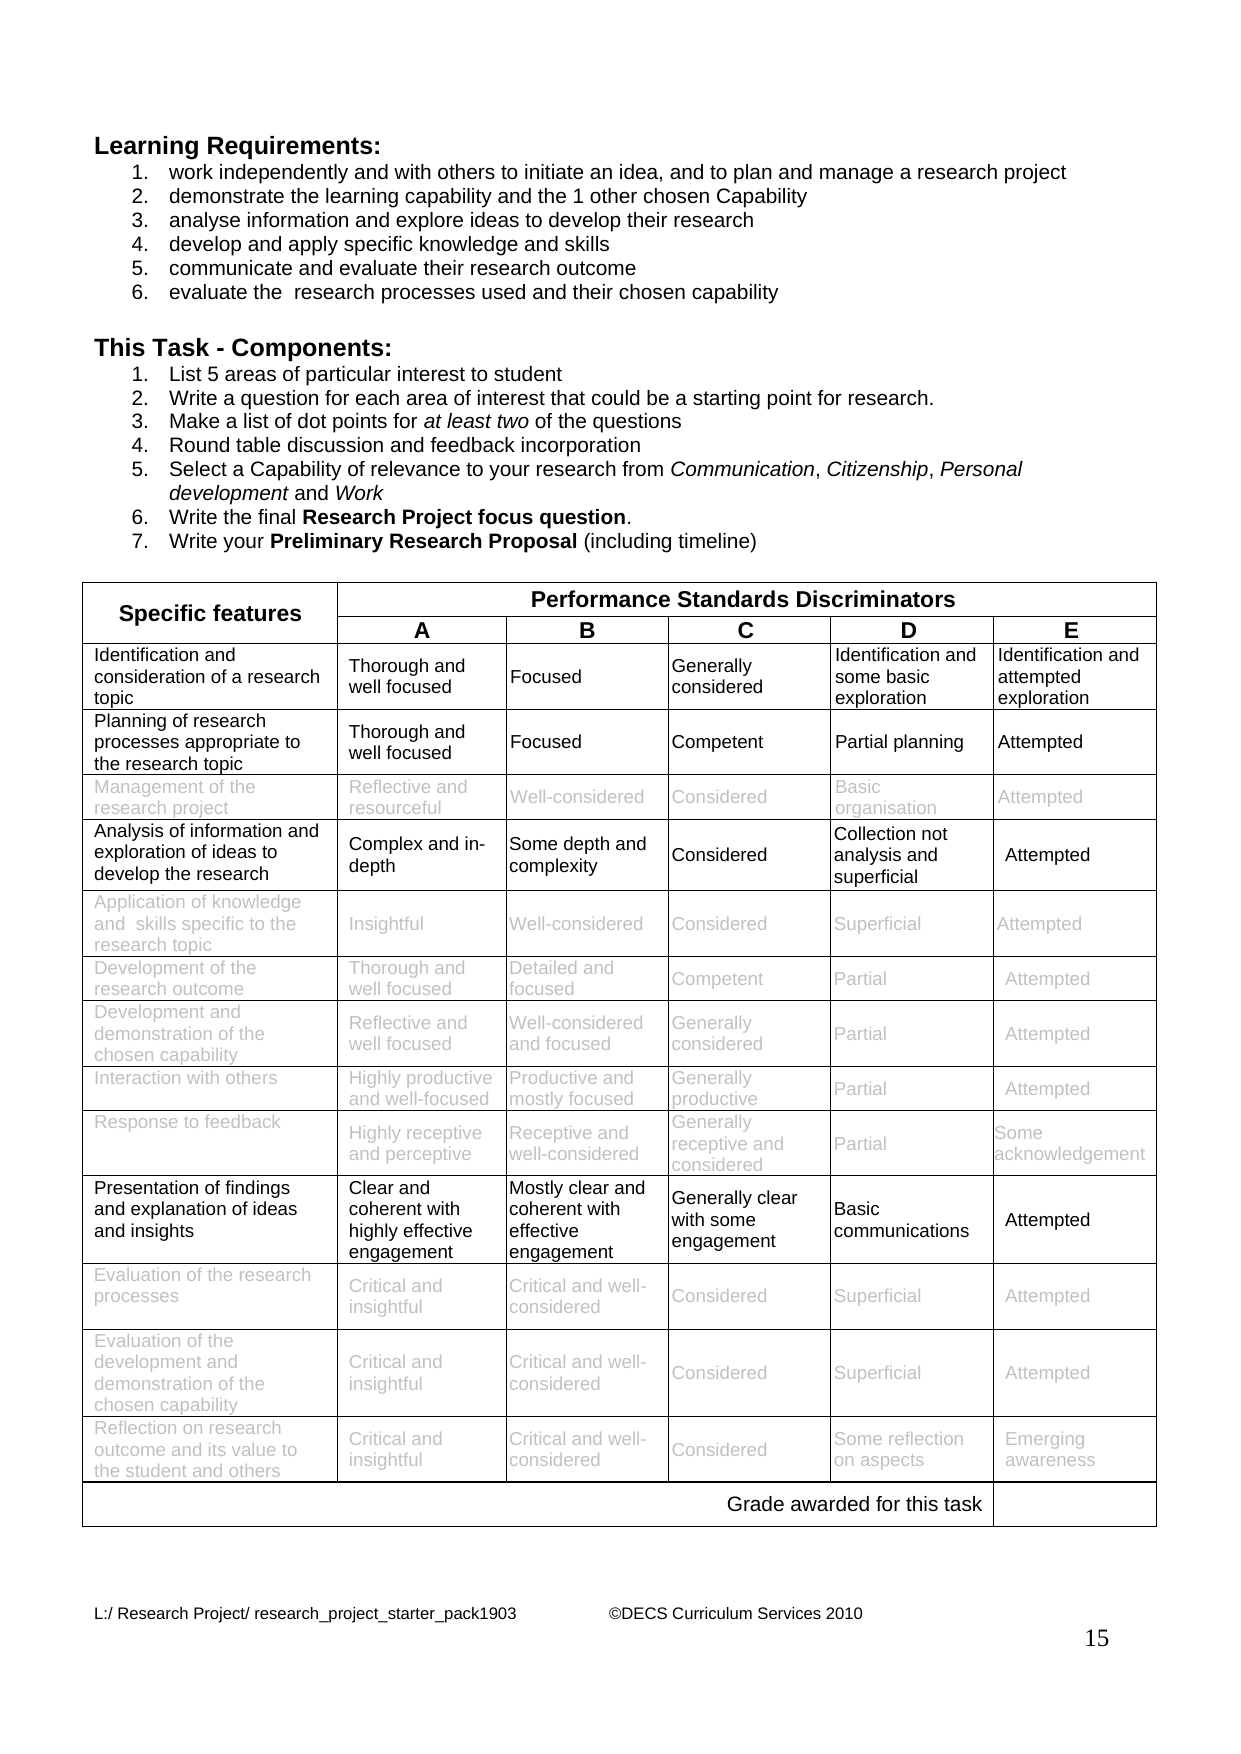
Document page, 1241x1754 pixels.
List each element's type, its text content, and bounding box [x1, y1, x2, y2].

table_cell Critical and well-considered [507, 1330, 668, 1416]
table_cell Evaluation of the development and demonstration of the chosen capability [83, 1330, 337, 1416]
list evaluate the research processes used and their chosen capability [131, 280, 1109, 304]
table_cell E [994, 617, 1156, 643]
table_cell Presentation of findings and explanation of ideas and insights [83, 1176, 337, 1263]
table_cell Development and demonstration of the chosen capability [83, 1001, 337, 1066]
table_cell Some reflection on aspects [831, 1417, 993, 1481]
table_cell Competent [669, 957, 830, 1000]
table_cell Emerging awareness [994, 1417, 1156, 1481]
table_cell Focused [507, 710, 668, 774]
list analyse information and explore ideas to develop their research [131, 208, 1109, 232]
list Round table discussion and feedback incorporation [94, 433, 1109, 457]
table_cell Attempted [994, 1264, 1156, 1328]
table_cell Insightful [338, 891, 506, 956]
table_cell Highly productive and well-focused [338, 1067, 506, 1110]
table_cell Generally receptive and considered [669, 1111, 830, 1175]
table_cell Considered [669, 1417, 830, 1481]
table_cell Grade awarded for this task [83, 1483, 993, 1526]
table_cell Well-considered [507, 891, 668, 956]
table_cell Identification and attempted exploration [994, 644, 1156, 709]
list demonstrate the learning capability and the 1 other chosen Capability [131, 184, 1109, 208]
table_cell Generally considered [669, 644, 830, 709]
list List 5 areas of particular interest to student [94, 361, 1109, 385]
list Select a Capability of relevance to your research from Communication, Citizenship, Personal development and Work [131, 457, 1109, 505]
table_cell Development of the research outcome [83, 957, 337, 1000]
table_cell Superficial [831, 1330, 993, 1416]
table_cell Partial [831, 1111, 993, 1175]
table_cell Complex and in-depth [338, 820, 506, 890]
table_cell Partial [831, 1067, 993, 1110]
table_cell Interaction with others [83, 1067, 337, 1110]
table_cell Reflective and resourceful [338, 775, 506, 818]
table_cell Critical and well-considered [507, 1417, 668, 1481]
table_cell Focused [507, 644, 668, 709]
table_cell Attempted [994, 1067, 1156, 1110]
table_cell Considered [669, 820, 830, 890]
table_cell Some depth and complexity [507, 820, 668, 890]
list develop and apply specific knowledge and skills [131, 232, 1109, 256]
table_cell Generally considered [669, 1001, 830, 1066]
table_cell Attempted [994, 710, 1156, 774]
table_cell Considered [669, 775, 830, 818]
table_cell Application of knowledge and skills specific to the research topic [83, 891, 337, 956]
table_cell Considered [669, 1264, 830, 1328]
table_cell Planning of research processes appropriate to the research topic [83, 710, 337, 774]
table_cell Partial [831, 1001, 993, 1066]
table_cell Some acknowledgement [994, 1111, 1156, 1175]
table_header Specific features [83, 583, 337, 643]
table_cell Evaluation of the research processes [83, 1264, 337, 1328]
list Write a question for each area of interest that could be a starting point for research. [94, 385, 1109, 409]
table_cell Identification and consideration of a research topic [83, 644, 337, 709]
table_cell Generally productive [669, 1067, 830, 1110]
table_cell Mostly clear and coherent with effective engagement [507, 1176, 668, 1263]
table_cell A [338, 617, 506, 643]
table_cell Response to feedback [83, 1111, 337, 1175]
table_cell Productive and mostly focused [507, 1067, 668, 1110]
table_cell Collection not analysis and superficial [831, 820, 993, 890]
table_cell Attempted [994, 1176, 1156, 1263]
table_cell Considered [669, 891, 830, 956]
table_cell Basic organisation [831, 775, 993, 818]
table_cell D [831, 617, 993, 643]
table_cell Partial planning [831, 710, 993, 774]
table_cell Critical and insightful [338, 1264, 506, 1328]
table_cell Well-considered and focused [507, 1001, 668, 1066]
table_cell Generally clear with some engagement [669, 1176, 830, 1263]
table_cell [994, 1483, 1156, 1526]
list communicate and evaluate their research outcome [131, 256, 1109, 280]
table_cell Management of the research project [83, 775, 337, 818]
table_cell Reflective and well focused [338, 1001, 506, 1066]
table_cell Attempted [994, 1001, 1156, 1066]
table_cell Attempted [994, 775, 1156, 818]
list Write your Preliminary Research Proposal (including timeline) [94, 529, 1109, 553]
table_cell Attempted [994, 1330, 1156, 1416]
table_cell Highly receptive and perceptive [338, 1111, 506, 1175]
table_cell Detailed and focused [507, 957, 668, 1000]
table_header Performance Standards Discriminators [338, 583, 1156, 616]
table_cell Thorough and well focused [338, 644, 506, 709]
table_cell Superficial [831, 1264, 993, 1328]
table_cell Critical and insightful [338, 1330, 506, 1416]
table_cell Partial [831, 957, 993, 1000]
text Learning Requirements: [94, 131, 1109, 160]
table_cell Thorough and well focused [338, 710, 506, 774]
table_cell Attempted [994, 957, 1156, 1000]
table_cell Analysis of information and exploration of ideas to develop the research [83, 820, 337, 890]
table_cell Identification and some basic exploration [831, 644, 993, 709]
table_cell Competent [669, 710, 830, 774]
table_cell Receptive and well-considered [507, 1111, 668, 1175]
list work independently and with others to initiate an idea, and to plan and manage a research project [131, 160, 1109, 184]
table_cell C [669, 617, 830, 643]
table_cell Reflection on research outcome and its value to the student and others [83, 1417, 337, 1481]
text This Task - Components: [94, 333, 1109, 361]
table_cell Critical and well-considered [507, 1264, 668, 1328]
table_cell Attempted [994, 820, 1156, 890]
table_cell Clear and coherent with highly effective engagement [338, 1176, 506, 1263]
table_cell Attempted [994, 891, 1156, 956]
list Make a list of dot points for at least two of the questions [94, 409, 1109, 433]
table_cell B [507, 617, 668, 643]
table_cell Basic communications [831, 1176, 993, 1263]
table_cell Well-considered [507, 775, 668, 818]
table_cell Considered [669, 1330, 830, 1416]
table_cell Critical and insightful [338, 1417, 506, 1481]
list Write the final Research Project focus question. [94, 505, 1109, 529]
table_cell Superficial [831, 891, 993, 956]
table_cell Thorough and well focused [338, 957, 506, 1000]
